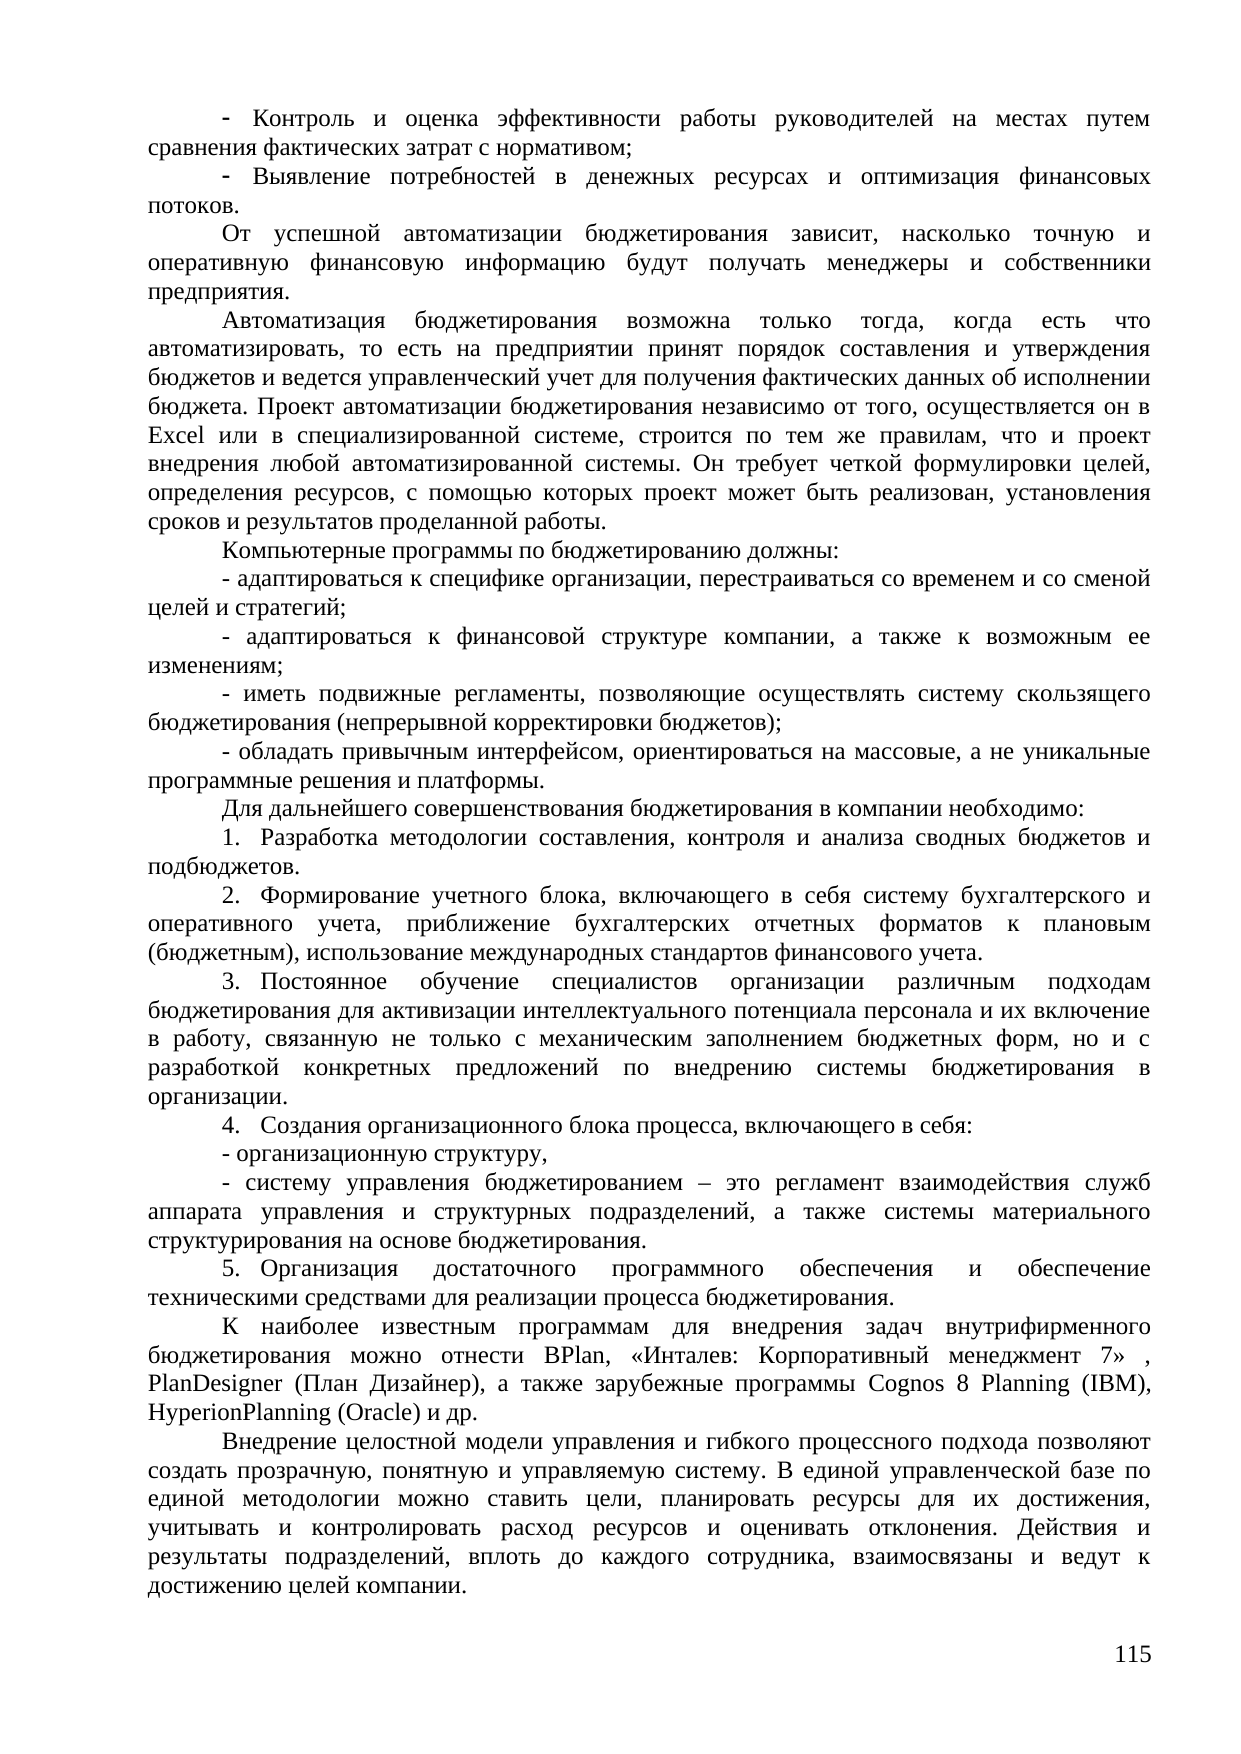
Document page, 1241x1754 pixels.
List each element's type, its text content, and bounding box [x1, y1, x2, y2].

list Постоянное обучение специалистов организации различным подходам бюджетирования для активизации интеллектуального потенциала персонала и их включение в работу, связанную не только с механическим заполнением бюджетных форм, но и с разработкой конкретных предложений по внедрению системы бюджетирования в организации. [148, 966, 1152, 1110]
text - систему управления бюджетированием – это регламент взаимодействия служб аппарата управления и структурных подразделений, а также системы материального структурирования на основе бюджетирования. [148, 1167, 1152, 1253]
text Автоматизация бюджетирования возможна только тогда, когда есть что автоматизировать, то есть на предприятии принят порядок составления и утверждения бюджетов и ведется управленческий учет для получения фактических данных об исполнении бюджета. Проект автоматизации бюджетирования независимо от того, осуществляется он в Excel или в специализированной системе, строится по тем же правилам, что и проект внедрения любой автоматизированной системы. Он требует четкой формулировки целей, определения ресурсов, с помощью которых проект может быть реализован, установления сроков и результатов проделанной работы. [148, 305, 1152, 535]
text Компьютерные программы по бюджетированию должны: [148, 535, 1152, 563]
text - обладать привычным интерфейсом, ориентироваться на массовые, а не уникальные программные решения и платформы. [148, 736, 1152, 793]
list Организация достаточного программного обеспечения и обеспечение техническими средствами для реализации процесса бюджетирования. [148, 1253, 1152, 1311]
list Формирование учетного блока, включающего в себя систему бухгалтерского и оперативного учета, приближение бухгалтерских отчетных форматов к плановым (бюджетным), использование международных стандартов финансового учета. [148, 880, 1152, 966]
text Внедрение целостной модели управления и гибкого процессного подхода позволяют создать прозрачную, понятную и управляемую систему. В единой управленческой базе по единой методологии можно ставить цели, планировать ресурсы для их достижения, учитывать и контролировать расход ресурсов и оценивать отклонения. Действия и результаты подразделений, вплоть до каждого сотрудника, взаимосвязаны и ведут к достижению целей компании. [148, 1426, 1152, 1598]
text К наиболее известным программам для внедрения задач внутрифирменного бюджетирования можно отнести BPlan, «Инталев: Корпоративный менеджмент 7» , PlanDesigner (План Дизайнер), а также зарубежные программы Cognos 8 Planning (IBM), HyperionPlanning (Oracle) и др. [148, 1311, 1152, 1426]
text От успешной автоматизации бюджетирования зависит, насколько точную и оперативную финансовую информацию будут получать менеджеры и собственники предприятия. [148, 218, 1152, 305]
list Создания организационного блока процесса, включающего в себя: [148, 1110, 1152, 1138]
text Для дальнейшего совершенствования бюджетирования в компании необходимо: [148, 793, 1152, 822]
text - иметь подвижные регламенты, позволяющие осуществлять систему скользящего бюджетирования (непрерывной корректировки бюджетов); [148, 678, 1152, 736]
list Разработка методологии составления, контроля и анализа сводных бюджетов и подбюджетов. [148, 822, 1152, 880]
text - адаптироваться к финансовой структуре компании, а также к возможным ее изменениям; [148, 621, 1152, 678]
text - организационную структуру, [148, 1138, 1152, 1167]
text - адаптироваться к специфике организации, перестраиваться со временем и со сменой целей и стратегий; [148, 563, 1152, 621]
list Выявление потребностей в денежных ресурсах и оптимизация финансовых потоков. [148, 161, 1152, 218]
list Контроль и оценка эффективности работы руководителей на местах путем сравнения фактических затрат с нормативом; [148, 103, 1152, 161]
